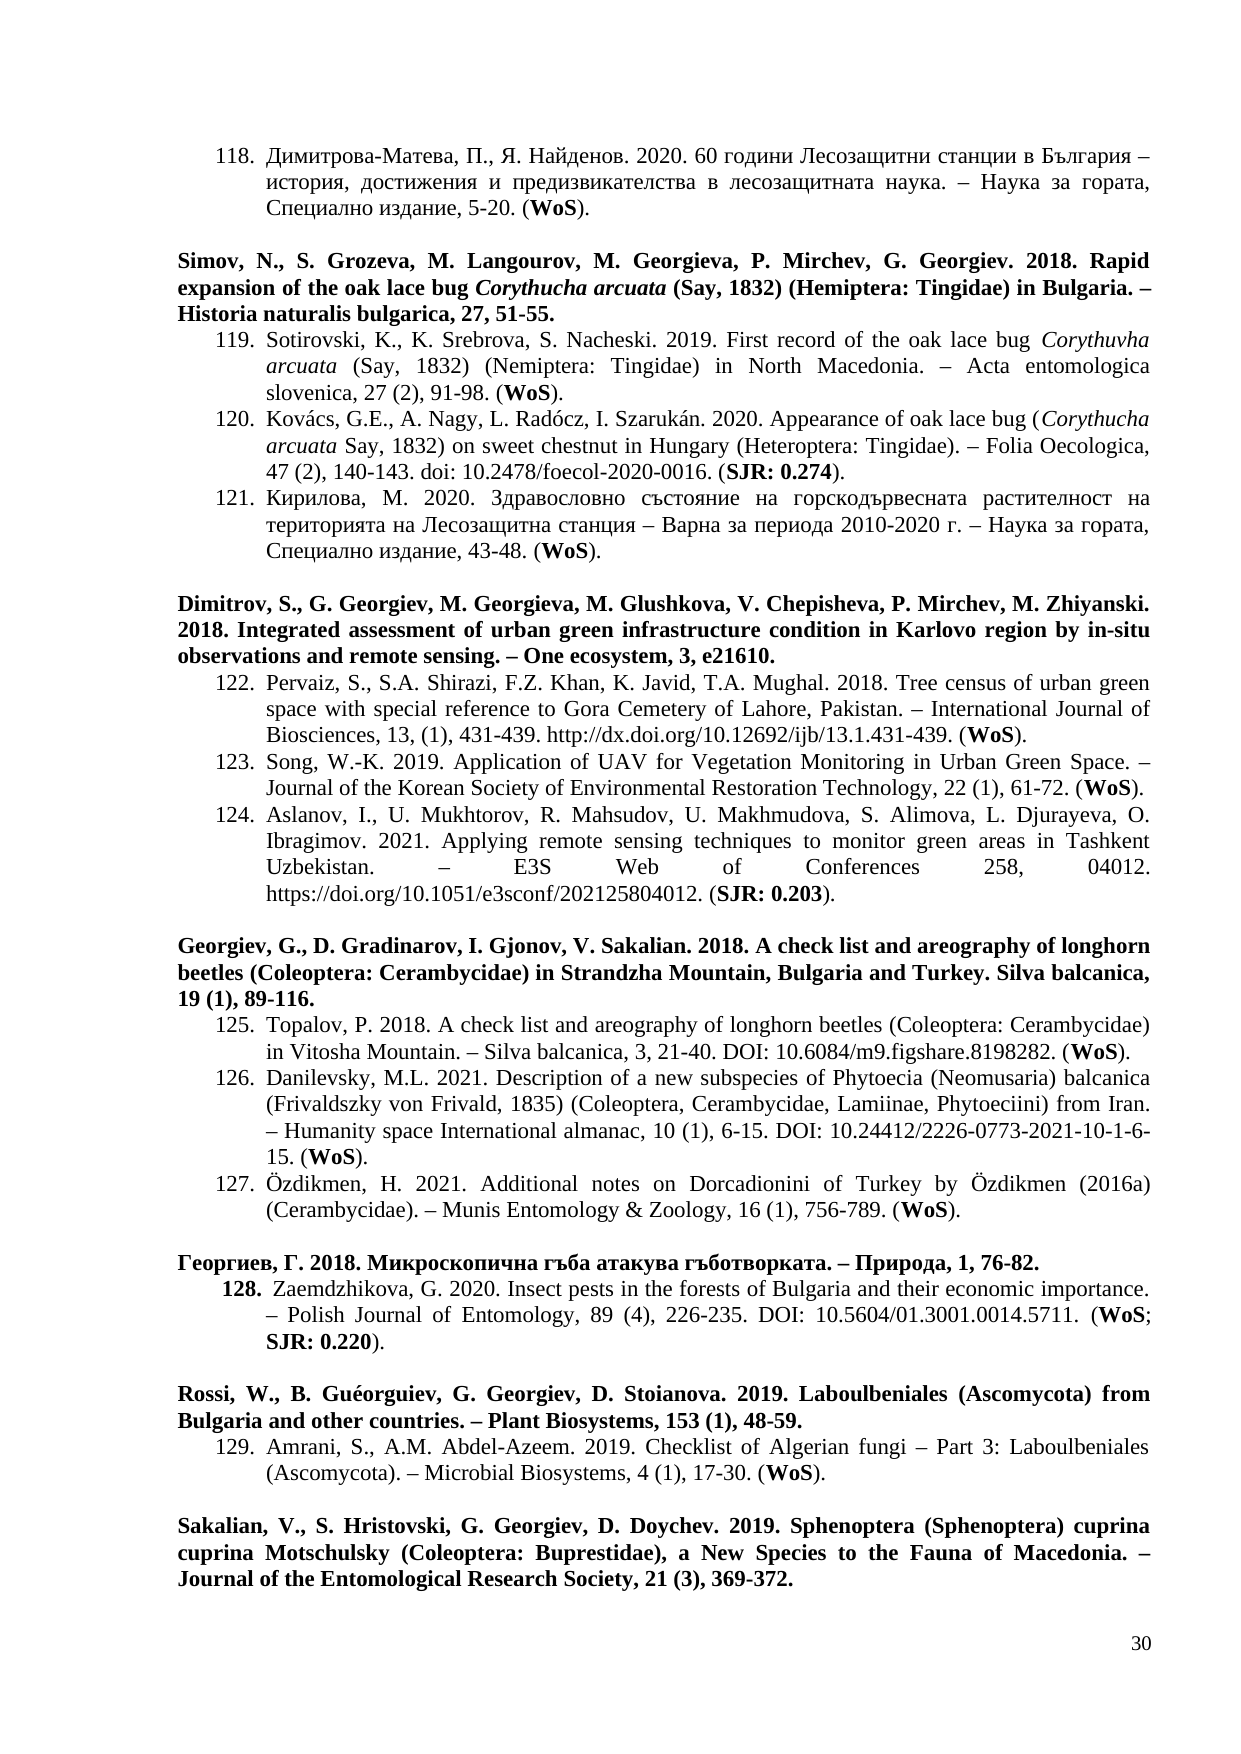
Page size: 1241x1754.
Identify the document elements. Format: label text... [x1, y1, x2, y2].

list Danilevsky, M.L. 2021. Description of a new subspecies of Phytoecia (Neomusaria) balcanica (Frivaldszky von Frivald, 1835) (Coleoptera, Cerambycidae, Lamiinae, Phytoeciini) from Iran. – Humanity space International almanac, 10 (1), 6-15. DOI: 10.24412/2226-0773-2021-10-1-6-15. (WoS). [215, 1064, 1152, 1169]
list Amrani, S., A.M. Abdel-Azeem. 2019. Checklist of Algerian fungi – Part 3: Laboulbeniales (Ascomycota). – Microbial Biosystems, 4 (1), 17-30. (WoS). [215, 1433, 1152, 1486]
text Dimitrov, S., G. Georgiev, M. Georgieva, M. Glushkova, V. Chepisheva, P. Mirchev, M. Zhiyanski. 2018. Integrated assessment of urban green infrastructure condition in Karlovo region by in-situ observations and remote sensing. – One ecosystem, 3, e21610. [177, 590, 1152, 669]
list Aslanov, I., U. Mukhtorov, R. Mahsudov, U. Makhmudova, S. Alimova, L. Djurayeva, O. Ibragimov. 2021. Applying remote sensing techniques to monitor green areas in Tashkent Uzbekistan. – E3S Web of Conferences 258, 04012. https://doi.org/10.1051/e3sconf/202125804012. (SJR: 0.203). [215, 801, 1152, 906]
list Topalov, P. 2018. A check list and areography of longhorn beetles (Coleoptera: Cerambycidae) in Vitosha Mountain. – Silva balcanica, 3, 21-40. DOI: 10.6084/m9.figshare.8198282. (WoS). [215, 1011, 1152, 1064]
list Кирилова, М. 2020. Здравословно състояние на горскодървесната растителност на територията на Лесозащитна станция – Варна за периода 2010-2020 г. – Наука за гората, Специално издание, 43-48. (WoS). [215, 484, 1152, 563]
list Pervaiz, S., S.A. Shirazi, F.Z. Khan, K. Javid, T.A. Mughal. 2018. Tree census of urban green space with special reference to Gora Cemetery of Lahore, Pakistan. – International Journal of Biosciences, 13, (1), 431-439. http://dx.doi.org/10.12692/ijb/13.1.431-439. (WoS). [215, 669, 1152, 748]
list Kovács, G.E., A. Nagy, L. Radócz, I. Szarukán. 2020. Appearance of oak lace bug (Corythucha arcuata Say, 1832) on sweet chestnut in Hungary (Heteroptera: Tingidae). – Folia Oecologica, 47 (2), 140-143. doi: 10.2478/foecol-2020-0016. (SJR: 0.274). [215, 405, 1152, 484]
text Rossi, W., B. Guéorguiev, G. Georgiev, D. Stoianova. 2019. Laboulbeniales (Ascomycota) from Bulgaria and other countries. – Plant Biosystems, 153 (1), 48-59. [177, 1380, 1152, 1433]
list Özdikmen, H. 2021. Additional notes on Dorcadionini of Turkey by Özdikmen (2016a) (Cerambycidae). – Munis Entomology & Zoology, 16 (1), 756-789. (WoS). [215, 1169, 1152, 1222]
list Song, W.-K. 2019. Application of UAV for Vegetation Monitoring in Urban Green Space. – Journal of the Korean Society of Environmental Restoration Technology, 22 (1), 61-72. (WoS). [215, 748, 1152, 801]
text Simov, N., S. Grozeva, M. Langourov, M. Georgieva, P. Mirchev, G. Georgiev. 2018. Rapid expansion of the oak lace bug Corythucha arcuata (Say, 1832) (Hemiptera: Tingidae) in Bulgaria. – Historia naturalis bulgarica, 27, 51-55. [177, 247, 1152, 326]
text Георгиев, Г. 2018. Микроскопична гъба атакува гъботворката. – Природа, 1, 76-82. [177, 1249, 1152, 1275]
list Димитрова-Матева, П., Я. Найденов. 2020. 60 години Лесозащитни станции в България – история, достижения и предизвикателства в лесозащитната наука. – Наука за гората, Специално издание, 5-20. (WoS). [215, 142, 1152, 221]
list Zaemdzhikova, G. 2020. Insect pests in the forests of Bulgaria and their economic importance. – Polish Journal of Entomology, 89 (4), 226-235. DOI: 10.5604/01.3001.0014.5711. (WoS; SJR: 0.220). [222, 1275, 1152, 1354]
list Sotirovski, K., K. Srebrova, S. Nacheski. 2019. First record of the oak lace bug Corythuvha arcuata (Say, 1832) (Nemiptera: Tingidae) in North Macedonia. – Acta entomologica slovenica, 27 (2), 91-98. (WoS). [215, 326, 1152, 405]
text Georgiev, G., D. Gradinarov, I. Gjonov, V. Sakalian. 2018. A check list and areography of longhorn beetles (Coleoptera: Cerambycidae) in Strandzha Mountain, Bulgaria and Turkey. Silva balcanica, 19 (1), 89-116. [177, 932, 1152, 1011]
text Sakalian, V., S. Hristovski, G. Georgiev, D. Doychev. 2019. Sphenoptera (Sphenoptera) cuprina cuprina Motschulsky (Coleoptera: Buprestidae), a New Species to the Fauna of Macedonia. – Journal of the Entomological Research Society, 21 (3), 369-372. [177, 1512, 1152, 1591]
